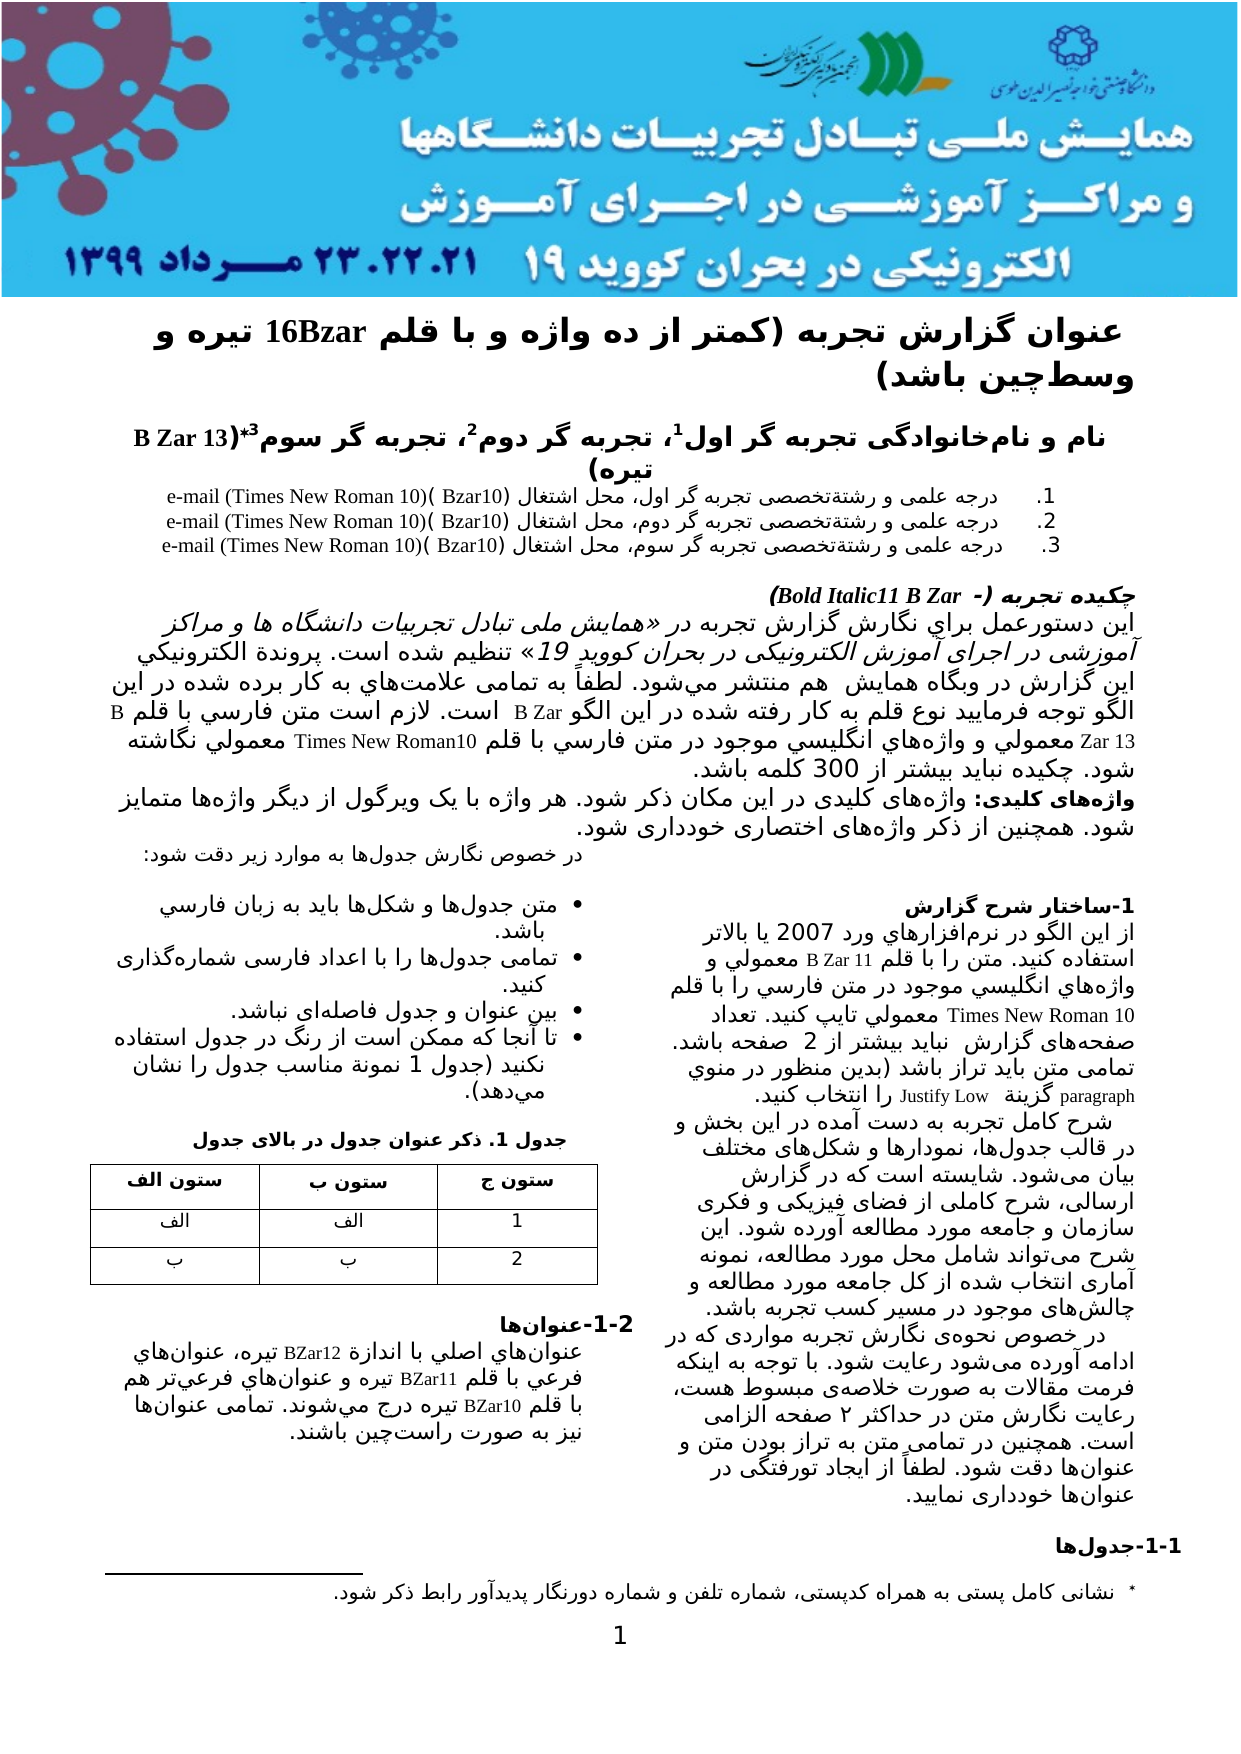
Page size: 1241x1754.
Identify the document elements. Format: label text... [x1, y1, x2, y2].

text از اين الگو در نرم‌افزارهاي ورد 2007 يا بالاتر استفاده كنيد. متن را با قلم B Zar 11 معمولي و واژه‌هاي انگليسي موجود در متن فارسي را با قلم Times New Roman 10 معمولي تايپ كنيد. تعداد صفحه‌های گزارش نبايد بيشتر از 2 صفحه باشد. تمامی متن بايد تراز باشد (بدين منظور در منوي paragraph گزينة Justify Low را انتخاب ‌كنيد. [658, 919, 1135, 1108]
table_cell الف [260, 1210, 437, 1247]
list تمامی جدول‌ها را با اعداد فارسی شماره‌گذاری کنید. [105, 944, 574, 998]
text در خصوص نگارش جدول‌ها به موارد زیر دقت شود: [105, 842, 583, 866]
table_header ستون الف [91, 1165, 259, 1209]
list درجه علمی و رشتة‌تخصصی تجربه گر سوم، محل اشتغال (Bzar10 )e-mail (Times New Roman 10) [105, 533, 1098, 558]
picture [0, 2, 1236, 296]
table_header ستون ج [438, 1165, 597, 1209]
table_cell 1 [438, 1210, 597, 1247]
text نام و نام‌خانوادگی تجربه گر اول1، تجربه گر دوم2، تجربه گر سوم3(B Zar 13 تيره) [105, 421, 1135, 484]
text عنوان گزارش تجربه (کمتر از ده واژه و با قلم 16Bzar تیره و وسط‌چین باشد) [105, 296, 1135, 395]
list متن جدول‌ها و شكل‌ها بايد به زبان فارسي باشد. [105, 891, 574, 944]
table_cell الف [91, 1210, 259, 1247]
text چكيده تجربه (- Bold Italic11 B Zar) [105, 582, 1135, 608]
text در خصوص نحوه‌ی نگارش تجربه مواردی که در ادامه آورده می‌شود رعایت شود. با توجه به اینکه فرمت مقالات به صورت خلاصه‌ی مبسوط هست، رعایت نگارش متن در حداکثر ۲ صفحه الزامی است. همچنین در تمامی متن به تراز بودن متن و عنوان‌ها دقت شود. لطفاً از ایجاد تورفتگی در عنوان‌ها خودداری نمایید. [658, 1321, 1135, 1508]
list درجه علمی و رشتة‌تخصصی تجربه گر دوم، محل اشتغال (Bzar10 )e-mail (Times New Roman 10) [105, 509, 1098, 533]
table_cell ب [260, 1248, 437, 1284]
list درجه علمی و رشتة‌تخصصی تجربه گر اول، محل اشتغال (Bzar10 )e-mail (Times New Roman 10) [105, 484, 1098, 509]
table_header ستون ب [260, 1165, 437, 1209]
text 1-ساختار شرح گزارش [658, 894, 1135, 919]
list جدول‌ها [658, 1534, 1136, 1558]
table_cell 2 [438, 1248, 597, 1284]
list بین عنوان و جدول فاصله‌ای نباشد. [105, 998, 574, 1024]
text عنوان‌هاي اصلي با اندازة BZar12 تيره، عنوان‌هاي فرعي با قلم BZar11 تيره و عنوان‌هاي فرعي‌تر هم با قلم BZar10 تيره درج مي‌شوند. تمامی عنوان‌ها نیز به صورت راست‌چین باشند. [105, 1338, 583, 1444]
text شرح کامل تجربه به دست آمده در این بخش و در قالب جدول‌ها، نمودارها و شکل‌های مختلف بیان می‌شود. شایسته است که در گزارش ارسالی، شرح کاملی از فضای فیزیکی و فکری سازمان و جامعه مورد مطالعه آورده شود. این شرح می‌تواند شامل محل مورد مطالعه، نمونه آماری انتخاب شده از کل جامعه مورد مطالعه و چالش‌های موجود در مسیر کسب تجربه باشد. [658, 1108, 1135, 1321]
text اين دستورعمل براي نگارش گزارش تجربه در «همایش ملی تبادل تجربیات دانشگاه ها و مراکز آموزشی در اجرای آموزش الکترونیکی در بحران کووید 19» تنظيم شده است. پروندة الكترونيكي اين گزارش در وبگاه همایش هم منتشر مي‌شود. لطفاً به تمامی علامت‌هاي به كار برده شده در اين الگو توجه فرماييد نوع قلم به كار رفته شده در اين الگو B Zar است. لازم است متن فارسي با قلم B Zar 13 معمولي و واژه‌هاي انگليسي موجود در متن فارسي با قلم Times New Roman10 معمولي نگاشته شود. چکیده نباید بیشتر از 300 کلمه باشد. [105, 608, 1135, 783]
text واژه‌های کلیدی: واژه‌های کلیدی در این مکان ذکر شود. هر واژه با یک ویرگول از دیگر واژه‌ها متمایز شود. همچنین از ذکر واژه‌های اختصاری خودداری شود. [105, 783, 1135, 842]
table_cell ب [91, 1248, 259, 1284]
text جدول 1. ذکر عنوان جدول در بالای جدول [171, 1129, 583, 1151]
list عنوان‌ها [105, 1311, 583, 1338]
list تا آنجا که ممکن است از رنگ در جدول استفاده نکنید (جدول 1 نمونة مناسب جدول را نشان مي‌دهد). [105, 1024, 574, 1104]
